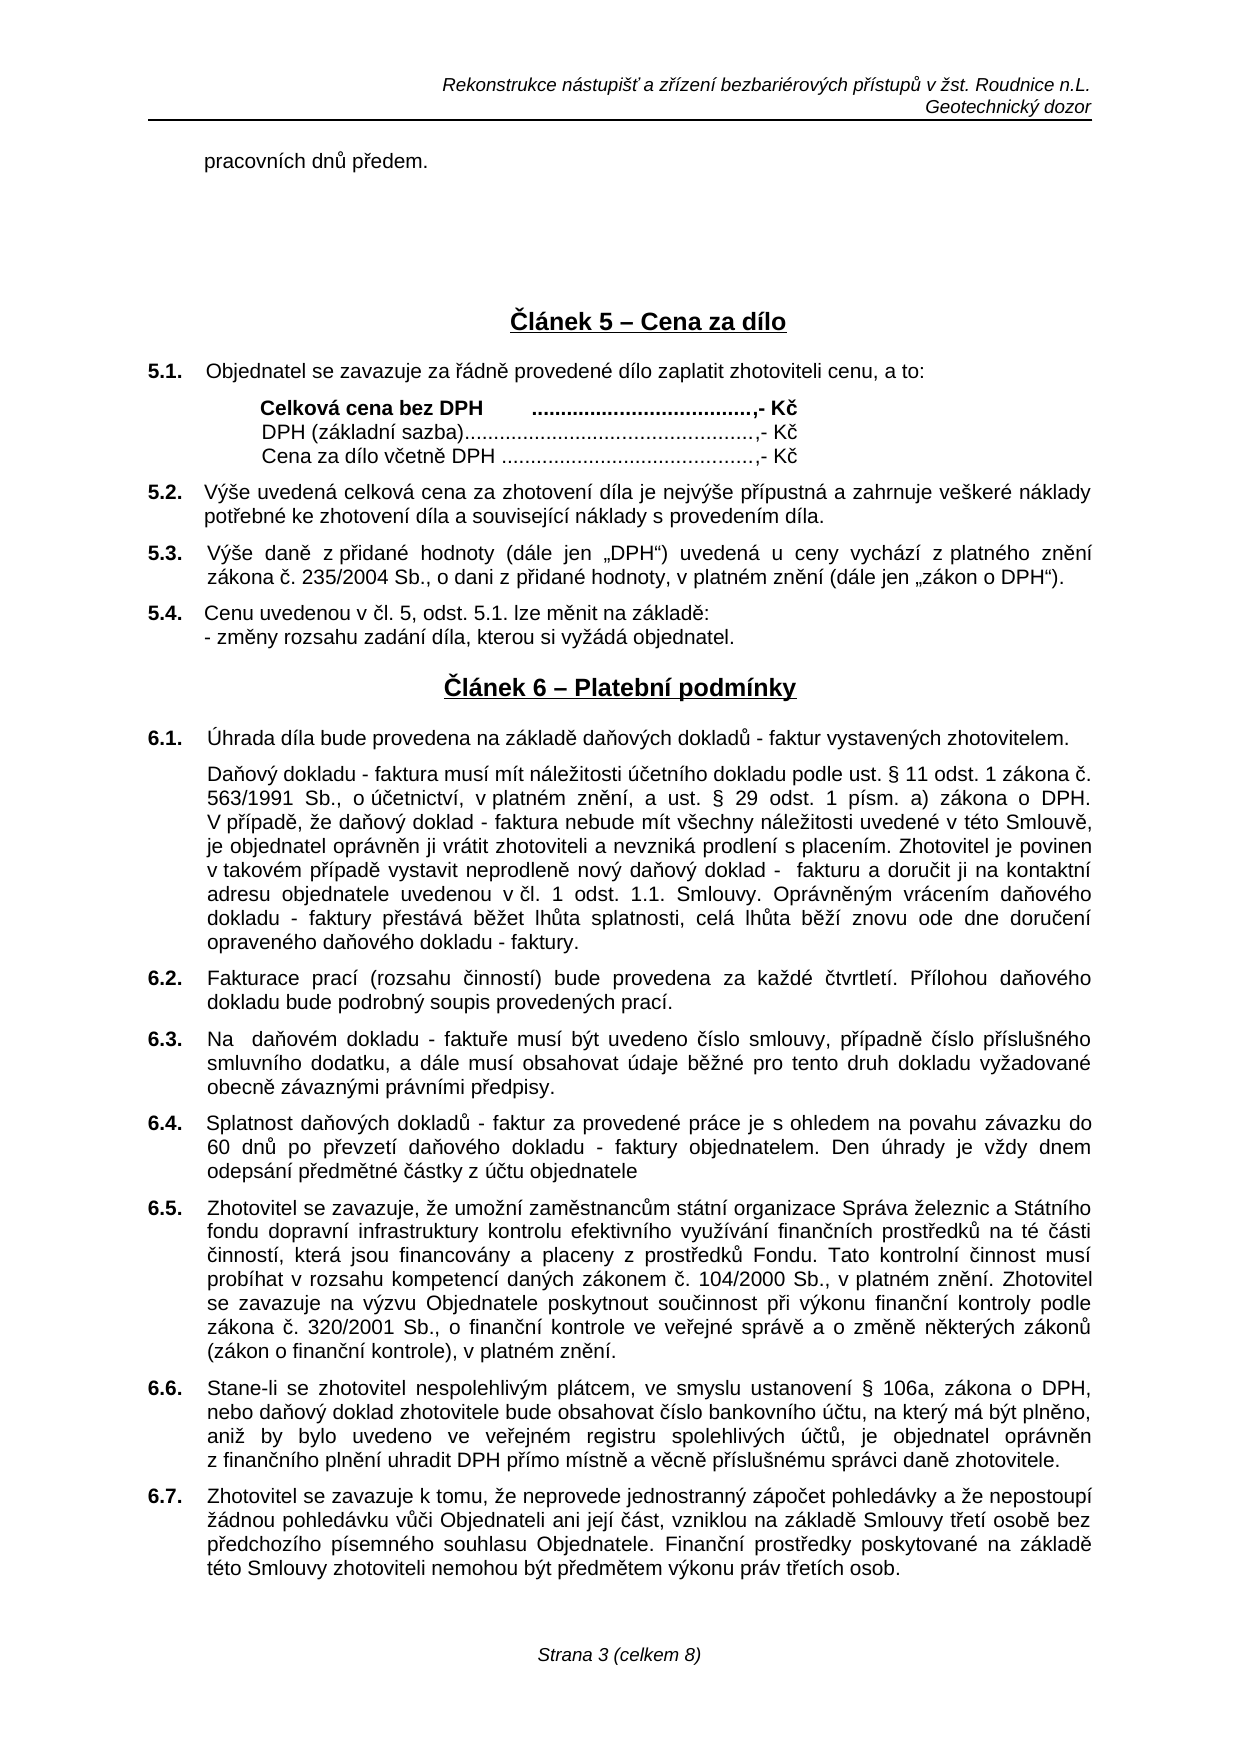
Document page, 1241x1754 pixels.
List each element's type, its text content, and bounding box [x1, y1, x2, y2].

text 5.1. Objednatel se zavazuje za řádně provedené dílo zaplatit zhotoviteli cenu, a to: [148, 359, 1092, 383]
text Celková cena bez DPH ,- Kč [148, 396, 1092, 420]
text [148, 149, 1092, 173]
text 6.2. Fakturace prací (rozsahu činností) bude provedena za každé čtvrtletí. Přílohou daňového dokladu bude podrobný soupis provedených prací. [148, 966, 1092, 1014]
text 6.4. Splatnost daňových dokladů - faktur za provedené práce je s ohledem na povahu závazku do 60 dnů po převzetí daňového dokladu - faktury objednatelem. Den úhrady je vždy dnem odepsání předmětné částky z účtu objednatele [148, 1111, 1092, 1183]
subtitle Článek 6 – Platební podmínky [148, 673, 1092, 702]
text 5.2. Výše uvedená celková cena za zhotovení díla je nejvýše přípustná a zahrnuje veškeré náklady potřebné ke zhotovení díla a související náklady s provedením díla. [148, 480, 1092, 528]
text 6.7. Zhotovitel se zavazuje k tomu, že neprovede jednostranný zápočet pohledávky a že nepostoupí žádnou pohledávku vůči Objednateli ani její část, vzniklou na základě Smlouvy třetí osobě bez předchozího písemného souhlasu Objednatele. Finanční prostředky poskytované na základě této Smlouvy zhotoviteli nemohou být předmětem výkonu práv třetích osob. [148, 1484, 1092, 1580]
text 5.4. Cenu uvedenou v čl. 5, odst. 5.1. lze měnit na základě: [148, 601, 1092, 625]
text - změny rozsahu zadání díla, kterou si vyžádá objednatel. [148, 625, 1092, 649]
text 5.3. Výše daně z přidané hodnoty (dále jen „DPH“) uvedená u ceny vychází z platného znění zákona č. 235/2004 Sb., o dani z přidané hodnoty, v platném znění (dále jen „zákon o DPH“). [148, 541, 1092, 588]
text 6.3. Na daňovém dokladu - faktuře musí být uvedeno číslo smlouvy, případně číslo příslušného smluvního dodatku, a dále musí obsahovat údaje běžné pro tento druh dokladu vyžadované obecně závaznými právními předpisy. [148, 1027, 1092, 1098]
text Daňový dokladu - faktura musí mít náležitosti účetního dokladu podle ust. § 11 odst. 1 zákona č. 563/1991 Sb., o účetnictví, v platném znění, a ust. § 29 odst. 1 písm. a) zákona o DPH. V případě, že daňový doklad - faktura nebude mít všechny náležitosti uvedené v této Smlouvě, je objednatel oprávněn ji vrátit zhotoviteli a nevzniká prodlení s placením. Zhotovitel je povinen v takovém případě vystavit neprodleně nový daňový doklad - fakturu a doručit ji na kontaktní adresu objednatele uvedenou v čl. 1 odst. 1.1. Smlouvy. Oprávněným vrácením daňového dokladu - faktury přestává běžet lhůta splatnosti, celá lhůta běží znovu ode dne doručení opraveného daňového dokladu - faktury. [207, 762, 1092, 954]
text 6.1. Úhrada díla bude provedena na základě daňových dokladů - faktur vystavených zhotovitelem. [148, 726, 1092, 749]
subtitle Článek 5 – Cena za dílo [204, 307, 1092, 335]
text 6.5. Zhotovitel se zavazuje, že umožní zaměstnancům státní organizace Správa železnic a Státního fondu dopravní infrastruktury kontrolu efektivního využívání finančních prostředků na té části činností, která jsou financovány a placeny z prostředků Fondu. Tato kontrolní činnost musí probíhat v rozsahu kompetencí daných zákonem č. 104/2000 Sb., v platném znění. Zhotovitel se zavazuje na výzvu Objednatele poskytnout součinnost při výkonu finanční kontroly podle zákona č. 320/2001 Sb., o finanční kontrole ve veřejné správě a o změně některých zákonů (zákon o finanční kontrole), v platném znění. [148, 1195, 1092, 1363]
text Cena za dílo včetně DPH ,- Kč [204, 444, 1092, 468]
text DPH (základní sazba) ,- Kč [204, 420, 1092, 444]
text 6.6. Stane-li se zhotovitel nespolehlivým plátcem, ve smyslu ustanovení § 106a, zákona o DPH, nebo daňový doklad zhotovitele bude obsahovat číslo bankovního účtu, na který má být plněno, aniž by bylo uvedeno ve veřejném registru spolehlivých účtů, je objednatel oprávněn z finančního plnění uhradit DPH přímo místně a věcně příslušnému správci daně zhotovitele. [148, 1376, 1092, 1471]
